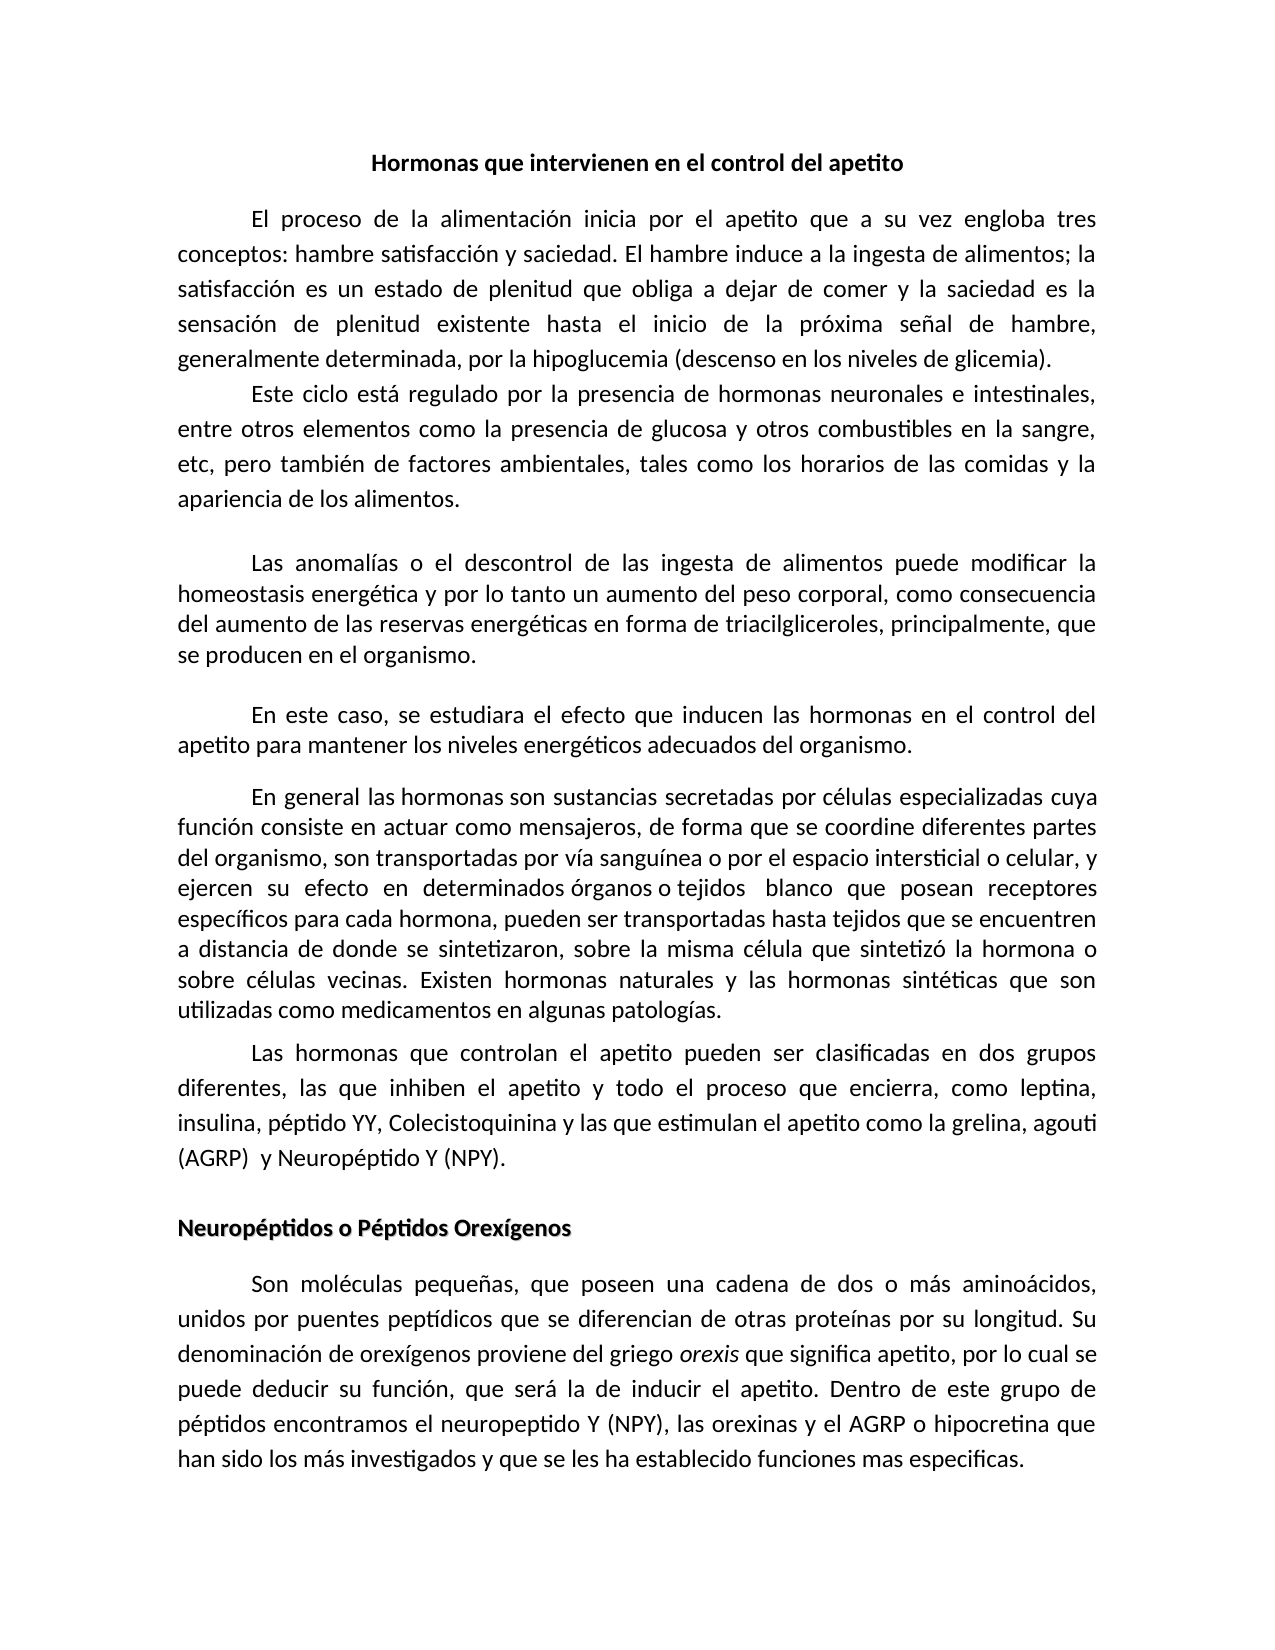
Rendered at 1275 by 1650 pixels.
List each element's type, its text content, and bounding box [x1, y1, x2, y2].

text Hormonas que intervienen en el control del apetito [177, 148, 1098, 178]
text Son moléculas pequeñas, que poseen una cadena de dos o más aminoácidos, unidos por puentes peptídicos que se diferencian de otras proteínas por su longitud. Su denominación de orexígenos proviene del griego orexis que significa apetito, por lo cual se puede deducir su función, que será la de inducir el apetito. Dentro de este grupo de péptidos encontramos el neuropeptido Y (NPY), las orexinas y el AGRP o hipocretina que han sido los más investigados y que se les ha establecido funciones mas especificas. [177, 1268, 1098, 1474]
text El proceso de la alimentación inicia por el apetito que a su vez engloba tres conceptos: hambre satisfacción y saciedad. El hambre induce a la ingesta de alimentos; la satisfacción es un estado de plenitud que obliga a dejar de comer y la saciedad es la sensación de plenitud existente hasta el inicio de la próxima señal de hambre, generalmente determinada, por la hipoglucemia (descenso en los niveles de glicemia). [177, 203, 1098, 374]
text En general las hormonas son sustancias secretadas por células especializadas cuya función consiste en actuar como mensajeros, de forma que se coordine diferentes partes del organismo, son transportadas por vía sanguínea o por el espacio intersticial o celular, y ejercen su efecto en determinados órganos o tejidos blanco que posean receptores específicos para cada hormona, pueden ser transportadas hasta tejidos que se encuentren a distancia de donde se sintetizaron, sobre la misma célula que sintetizó la hormona o sobre células vecinas. Existen hormonas naturales y las hormonas sintéticas que son utilizadas como medicamentos en algunas patologías. [177, 781, 1098, 1025]
text Neuropéptidos o Péptidos Orexígenos [177, 1212, 1098, 1243]
text Este ciclo está regulado por la presencia de hormonas neuronales e intestinales, entre otros elementos como la presencia de glucosa y otros combustibles en la sangre, etc, pero también de factores ambientales, tales como los horarios de las comidas y la apariencia de los alimentos. [177, 378, 1098, 514]
text En este caso, se estudiara el efecto que inducen las hormonas en el control del apetito para mantener los niveles energéticos adecuados del organismo. [177, 699, 1098, 760]
text Las anomalías o el descontrol de las ingesta de alimentos puede modificar la homeostasis energética y por lo tanto un aumento del peso corporal, como consecuencia del aumento de las reservas energéticas en forma de triacilgliceroles, principalmente, que se producen en el organismo. [177, 548, 1098, 670]
text Las hormonas que controlan el apetito pueden ser clasificadas en dos grupos diferentes, las que inhiben el apetito y todo el proceso que encierra, como leptina, insulina, péptido YY, Colecistoquinina y las que estimulan el apetito como la grelina, agouti (AGRP) y Neuropéptido Y (NPY). [177, 1037, 1098, 1173]
